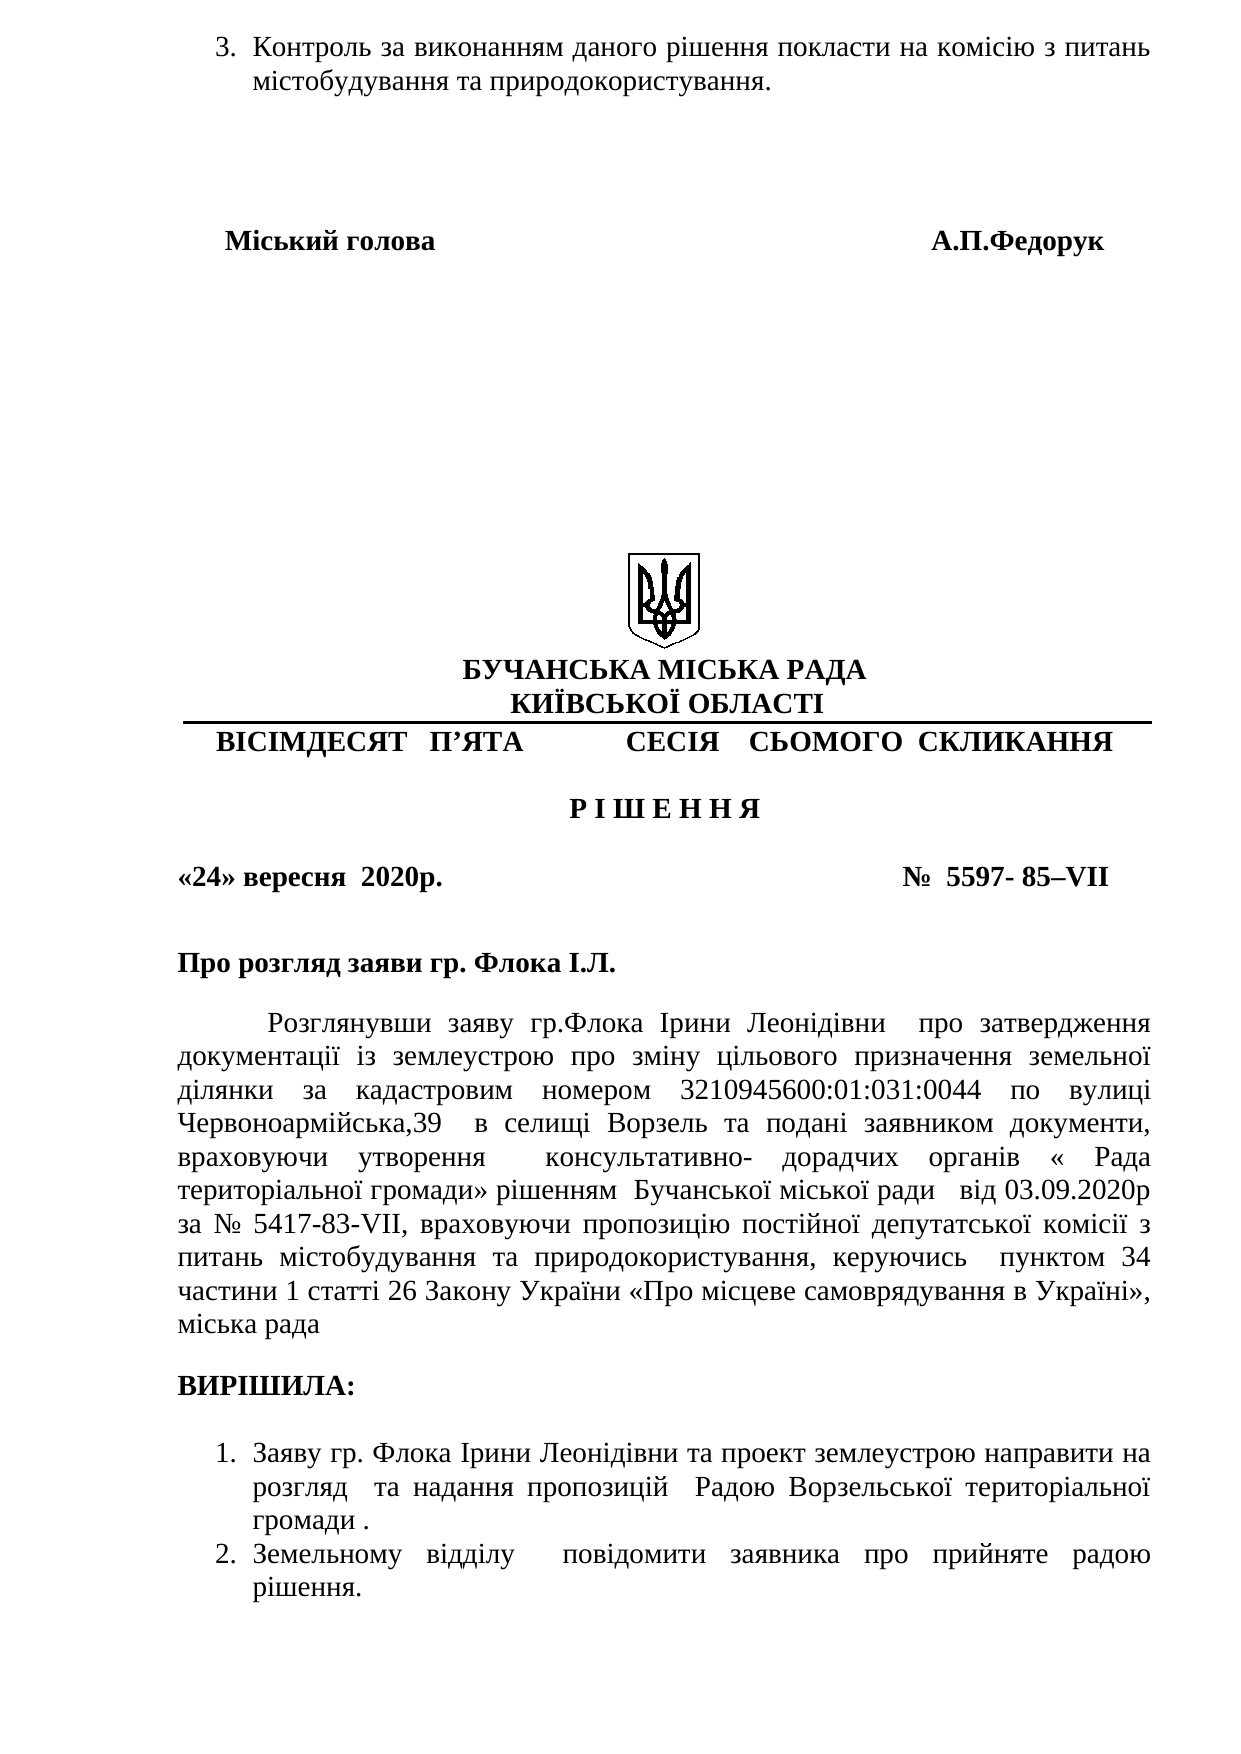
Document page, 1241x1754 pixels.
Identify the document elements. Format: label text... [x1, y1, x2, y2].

text КИЇВСЬКОЇ ОБЛАСТІ [183, 686, 1152, 721]
text Про розгляд заяви гр. Флока І.Л. [177, 945, 1152, 979]
text «24» вересня 2020р. № 5597- 85–VІІ [177, 859, 1152, 892]
text ВИРІШИЛА: [177, 1368, 1152, 1402]
text Р І Ш Е Н Н Я [177, 792, 1152, 825]
list Земельному відділу повідомити заявника про прийняте радою рішення. [215, 1536, 1152, 1603]
text Розглянувши заяву гр.Флока Ірини Леонідівни про затвердження документації із землеустрою про зміну цільового призначення земельної ділянки за кадастровим номером 3210945600:01:031:0044 по вулиці Червоноармійська,39 в селищі Ворзель та подані заявником документи, враховуючи утворення консультативно- дорадчих органів « Рада територіальної громади» рішенням Бучанської міської ради від 03.09.2020р за № 5417-83-VІІ, враховуючи пропозицію постійної депутатської комісії з питань містобудування та природокористування, керуючись пунктом 34 частини 1 статті 26 Закону України «Про місцеве самоврядування в Україні», міська рада [177, 1005, 1152, 1340]
text Міський голова А.П.Федорук [177, 223, 1152, 257]
list Заяву гр. Флока Ірини Леонідівни та проект землеустрою направити на розгляд та надання пропозицій Радою Ворзельської територіальної громади . [215, 1435, 1152, 1536]
text ВІСІМДЕСЯТ П’ЯТА СЕСІЯ СЬОМОГО СКЛИКАННЯ [177, 724, 1152, 758]
text БУЧАНСЬКА МІСЬКА РАДА [177, 652, 1152, 686]
list Контроль за виконанням даного рішення покласти на комісію з питань містобудування та природокористування. [215, 29, 1152, 97]
